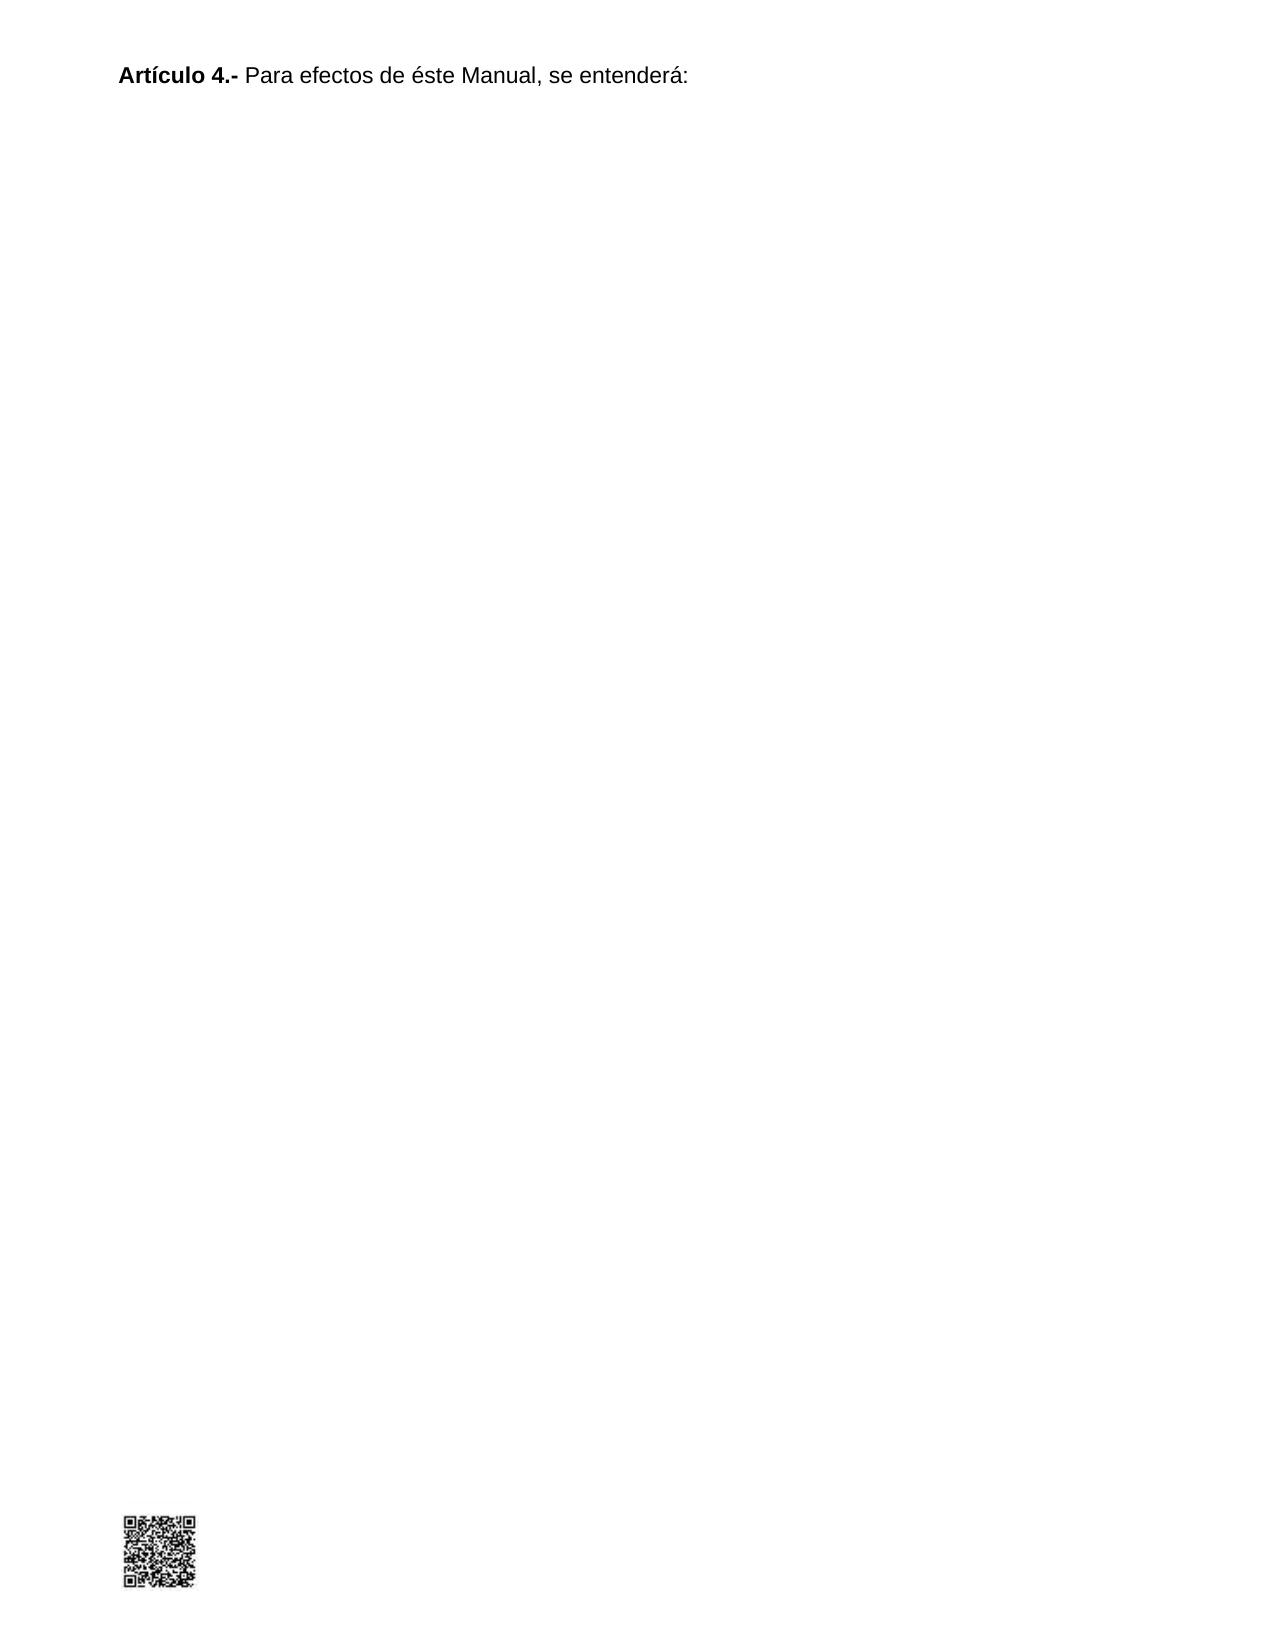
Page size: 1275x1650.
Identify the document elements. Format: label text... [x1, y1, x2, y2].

picture [118, 1501, 199, 1591]
text Artículo 4.- Para efectos de éste Manual, se entenderá: [118, 62, 692, 89]
